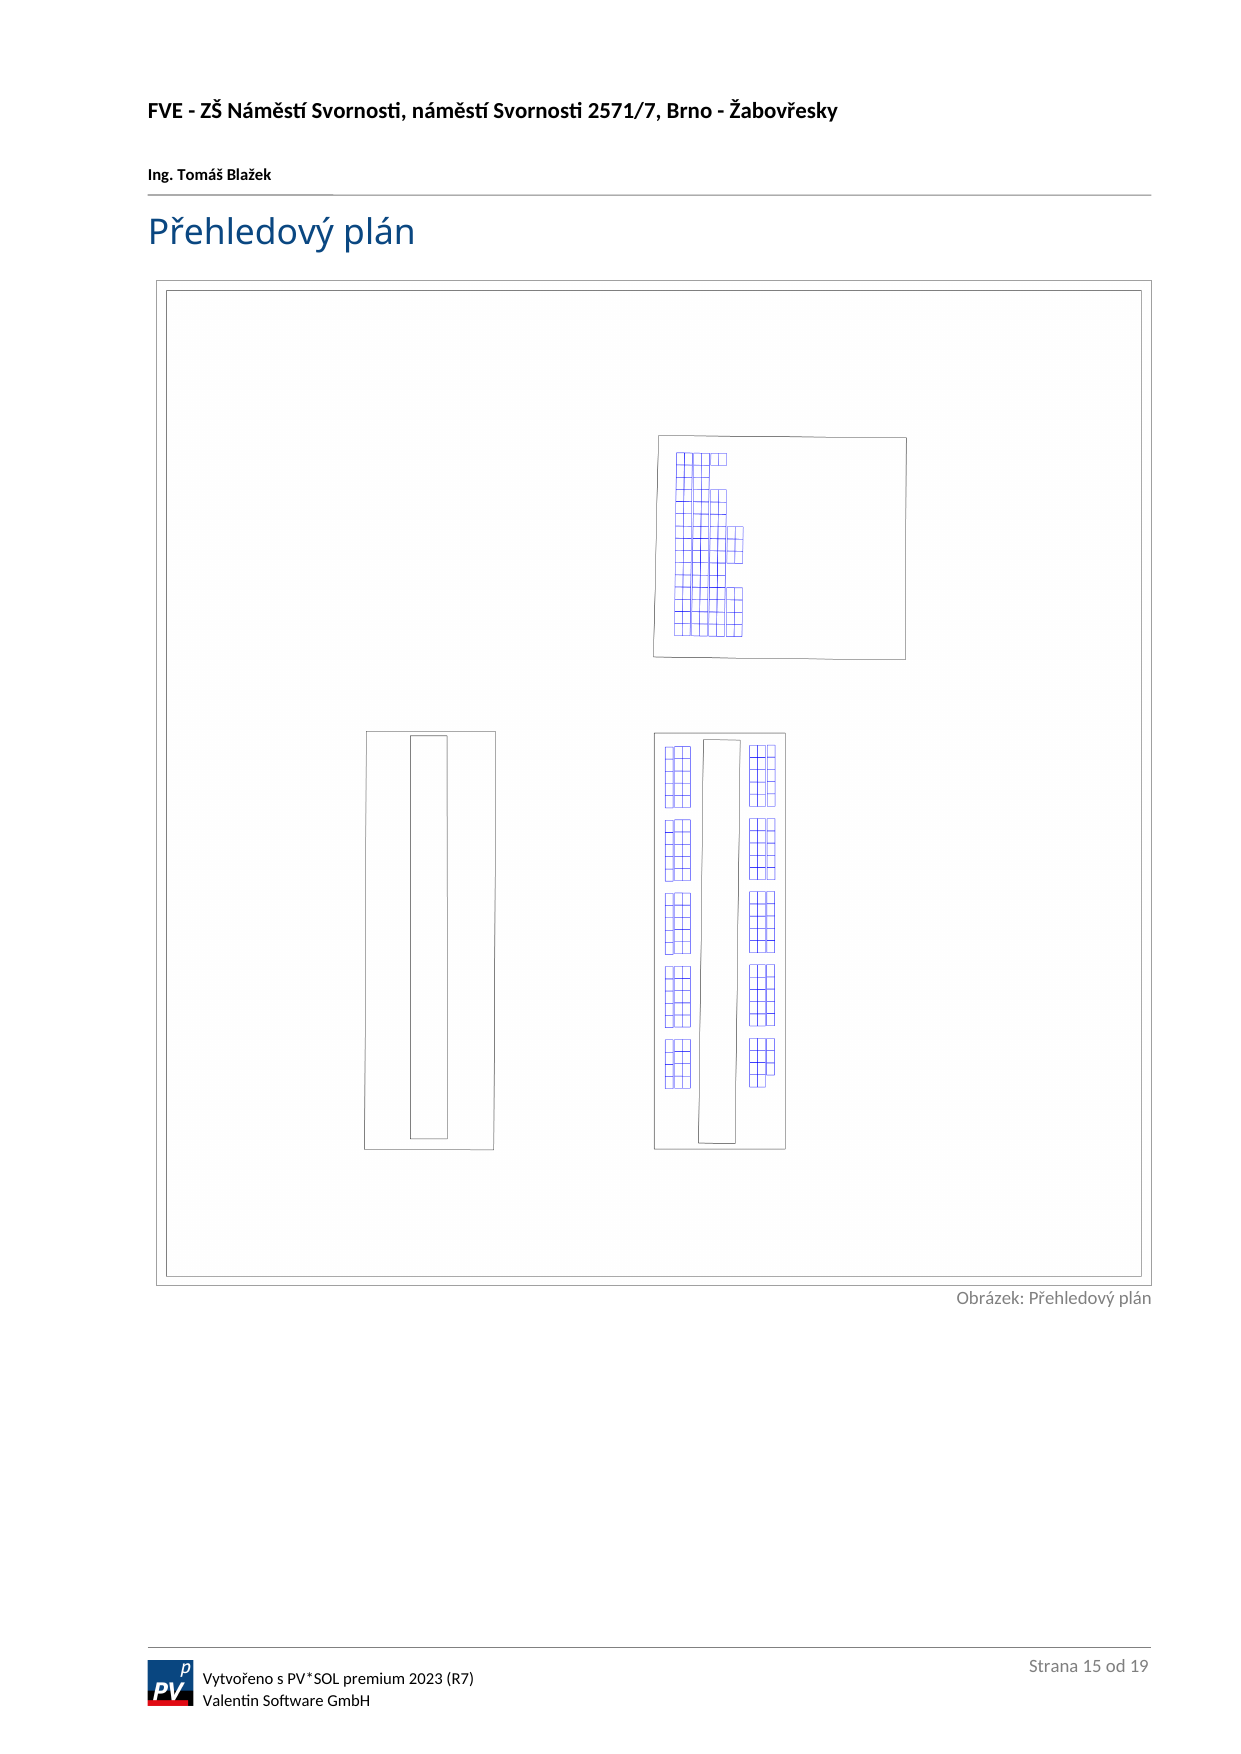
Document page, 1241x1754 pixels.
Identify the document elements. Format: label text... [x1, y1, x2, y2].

picture [147, 1660, 194, 1706]
subtitle Přehledový plán [148, 207, 1152, 255]
text Obrázek: Přehledový plán [148, 1286, 1152, 1309]
picture [157, 281, 1151, 1285]
